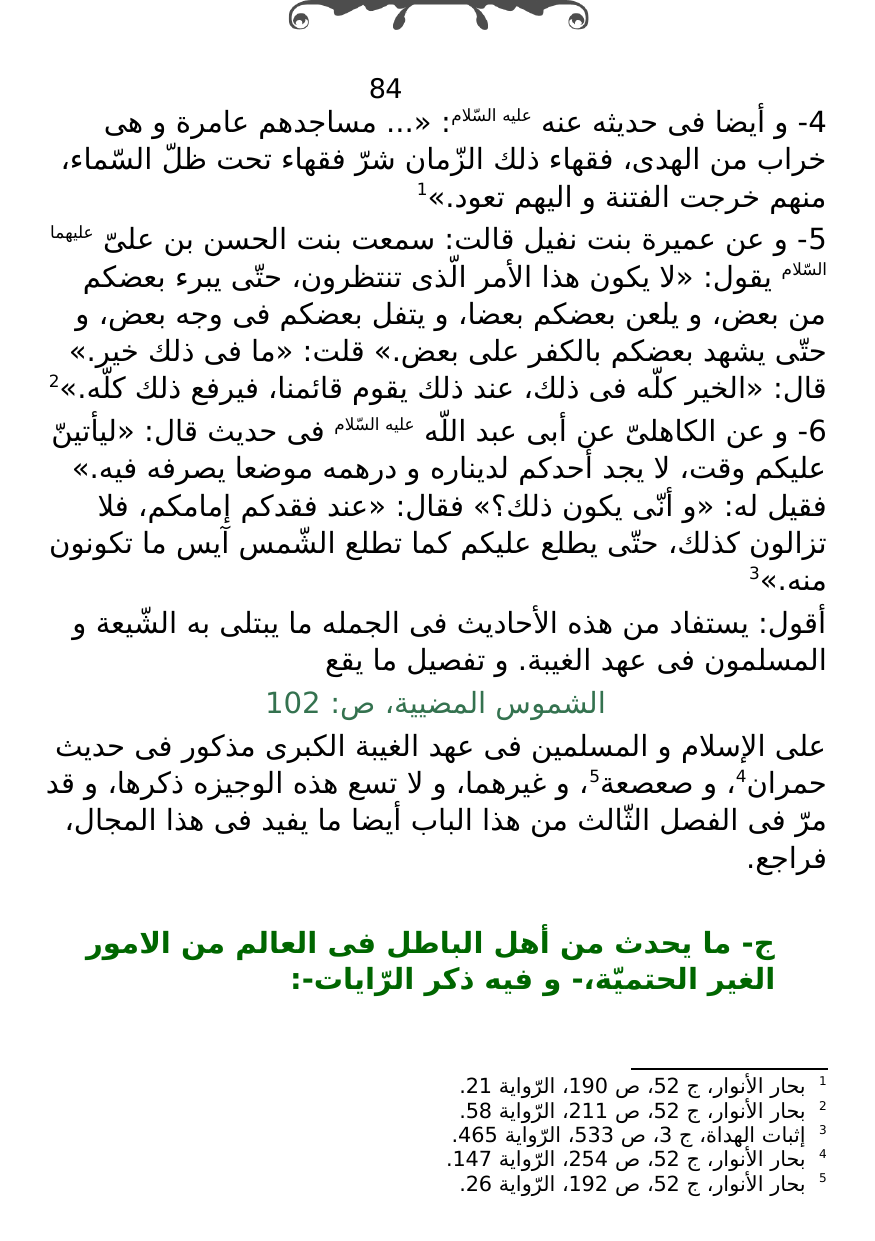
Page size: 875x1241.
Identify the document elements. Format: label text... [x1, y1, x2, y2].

text أقول: يستفاد من هذه الأحاديث فى الجمله ما يبتلى به الشّيعة و المسلمون فى‏ عهد الغيبة. و تفصيل ما يقع [44, 606, 827, 678]
text 5- و عن عميرة بنت نفيل قالت: سمعت بنت الحسن بن علىّ عليهما السّلام يقول: «لا يكون هذا الأمر الّذى تنتظرون، حتّى يبرء بعضكم من بعض، و يلعن بعضكم بعضا، و يتفل بعضكم فى وجه بعض، و حتّى يشهد بعضكم بالكفر على بعض.» قلت: «ما فى ذلك خير.» قال: «الخير كلّه فى ذلك، عند ذلك يقوم قائمنا، فيرفع ذلك كلّه.» [44, 223, 827, 406]
text على الإسلام و المسلمين فى عهد الغيبة الكبرى مذكور فى حديث حمران‏، و صعصعة، و غيرهما، و لا تسع هذه الوجيزه ذكرها، و قد مرّ فى الفصل الثّالث من هذا الباب أيضا ما يفيد فى هذا المجال، فراجع. [44, 729, 827, 875]
text 6- و عن الكاهلىّ عن أبى عبد اللّه عليه السّلام فى حديث قال: «ليأتينّ عليكم وقت، لا يجد أحدكم لديناره و درهمه موضعا يصرفه فيه.» فقيل له: «و أنّى يكون ذلك؟» فقال: «عند فقدكم إمامكم، فلا تزالون كذلك، حتّى يطلع عليكم كما تطلع الشّمس آيس ما تكونون منه.» [44, 414, 827, 598]
text 4- و أيضا فى حديثه عنه عليه السّلام: «... مساجدهم عامرة و هى خراب من الهدى، فقهاء ذلك الزّمان شرّ فقهاء تحت ظلّ السّماء، منهم خرجت الفتنة و اليهم تعود.» [44, 105, 827, 214]
picture [288, 0, 589, 30]
subtitle ج- ما يحدث من أهل الباطل فى العالم من الامور الغير الحتميّة،- و فيه ذكر الرّايات-: [44, 926, 776, 997]
text الشموس المضيية، ص: 102 [44, 686, 827, 720]
